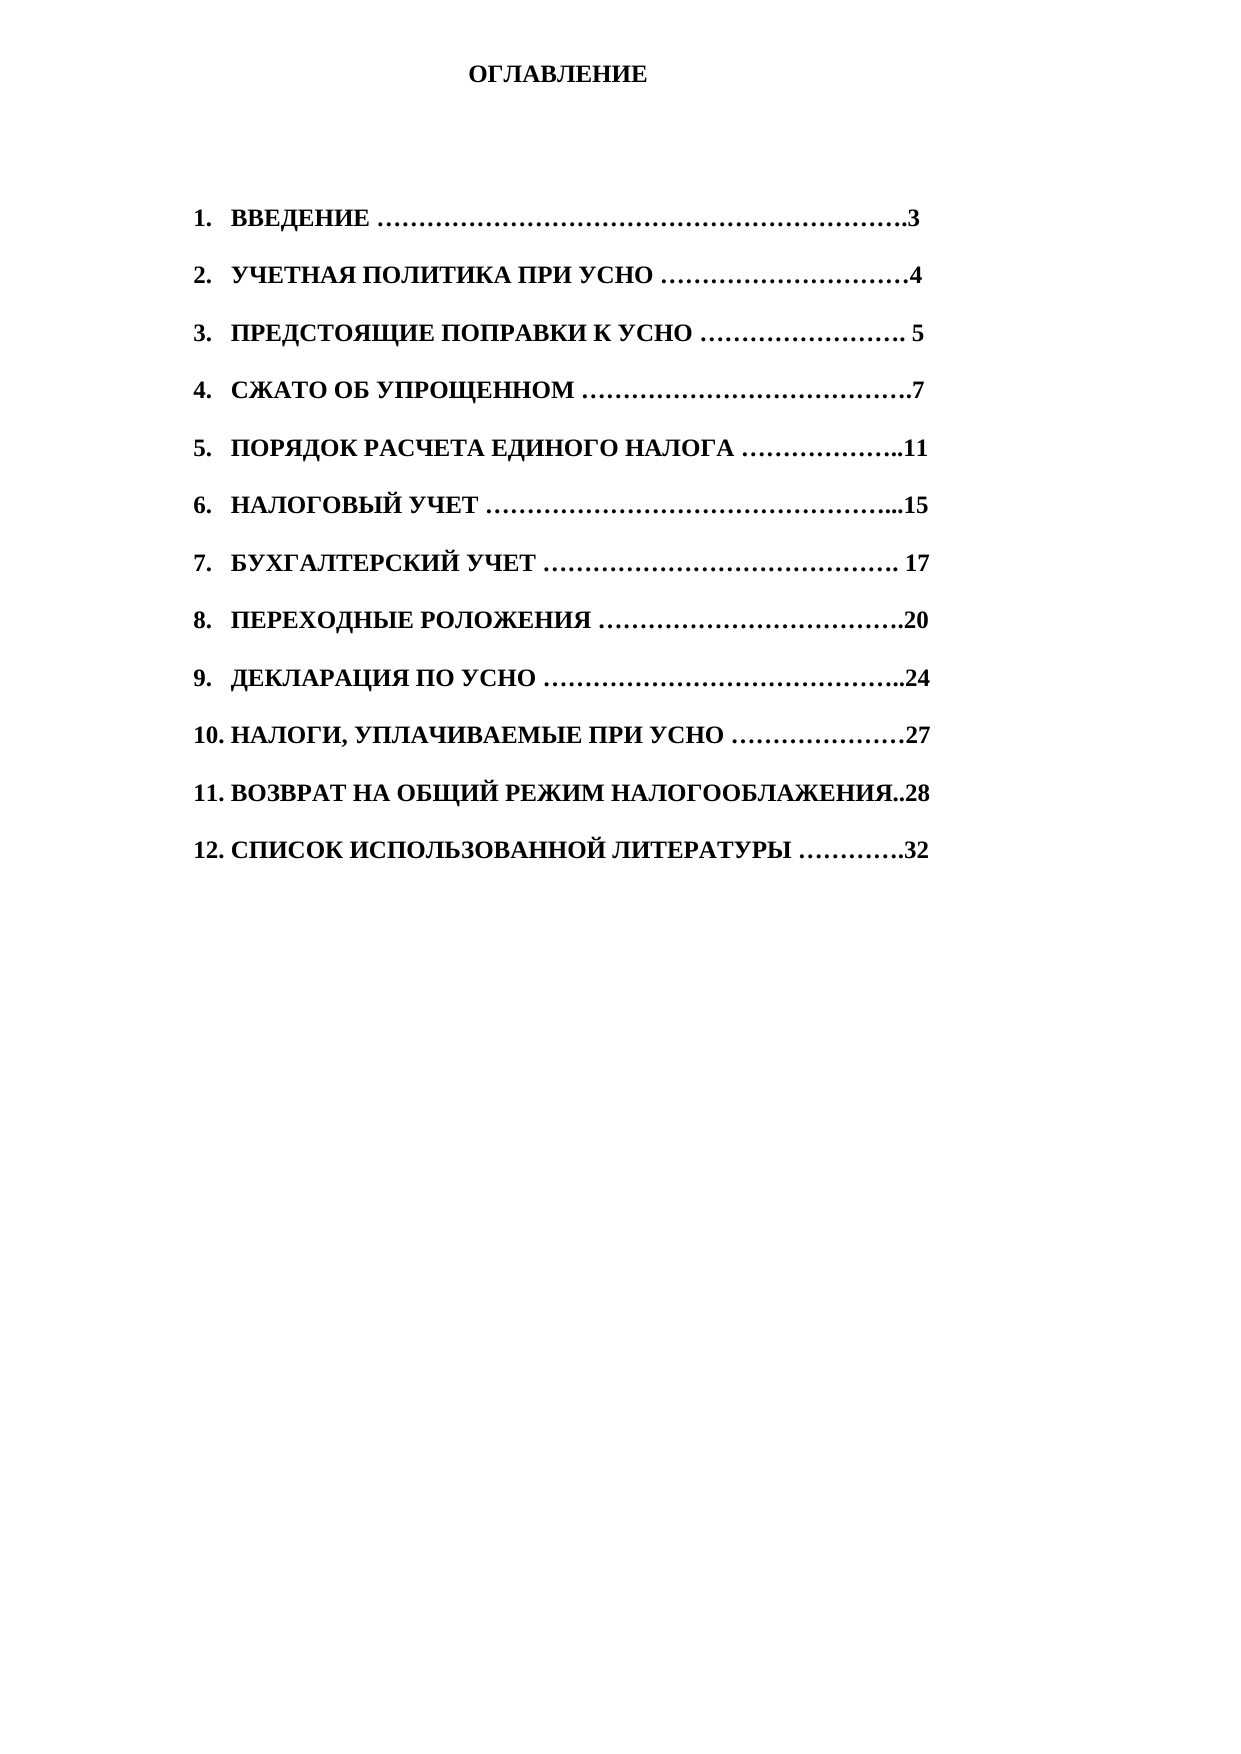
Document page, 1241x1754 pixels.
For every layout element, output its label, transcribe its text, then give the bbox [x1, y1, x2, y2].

list БУХГАЛТЕРСКИЙ УЧЕТ ……………………………………. 17 [193, 548, 1122, 577]
list ВОЗВРАТ НА ОБЩИЙ РЕЖИМ НАЛОГООБЛАЖЕНИЯ..28 [193, 778, 1122, 807]
list ДЕКЛАРАЦИЯ ПО УСНО ……………………………………..24 [193, 663, 1122, 692]
list СПИСОК ИСПОЛЬЗОВАННОЙ ЛИТЕРАТУРЫ ………….32 [193, 835, 1122, 864]
text ОГЛАВЛЕНИЕ [118, 59, 1122, 88]
list ПРЕДСТОЯЩИЕ ПОПРАВКИ К УСНО ……………………. 5 [193, 318, 1122, 347]
list НАЛОГИ, УПЛАЧИВАЕМЫЕ ПРИ УСНО …………………27 [193, 720, 1122, 749]
list СЖАТО ОБ УПРОЩЕННОМ ………………………………….7 [193, 375, 1122, 404]
list НАЛОГОВЫЙ УЧЕТ …………………………………………...15 [193, 490, 1122, 519]
list УЧЕТНАЯ ПОЛИТИКА ПРИ УСНО …………………………4 [193, 260, 1122, 289]
list ВВЕДЕНИЕ ……………………………………………………….3 [193, 203, 1122, 232]
list ПОРЯДОК РАСЧЕТА ЕДИНОГО НАЛОГА ………………..11 [193, 433, 1122, 462]
list ПЕРЕХОДНЫЕ РОЛОЖЕНИЯ ……………………………….20 [193, 605, 1122, 634]
